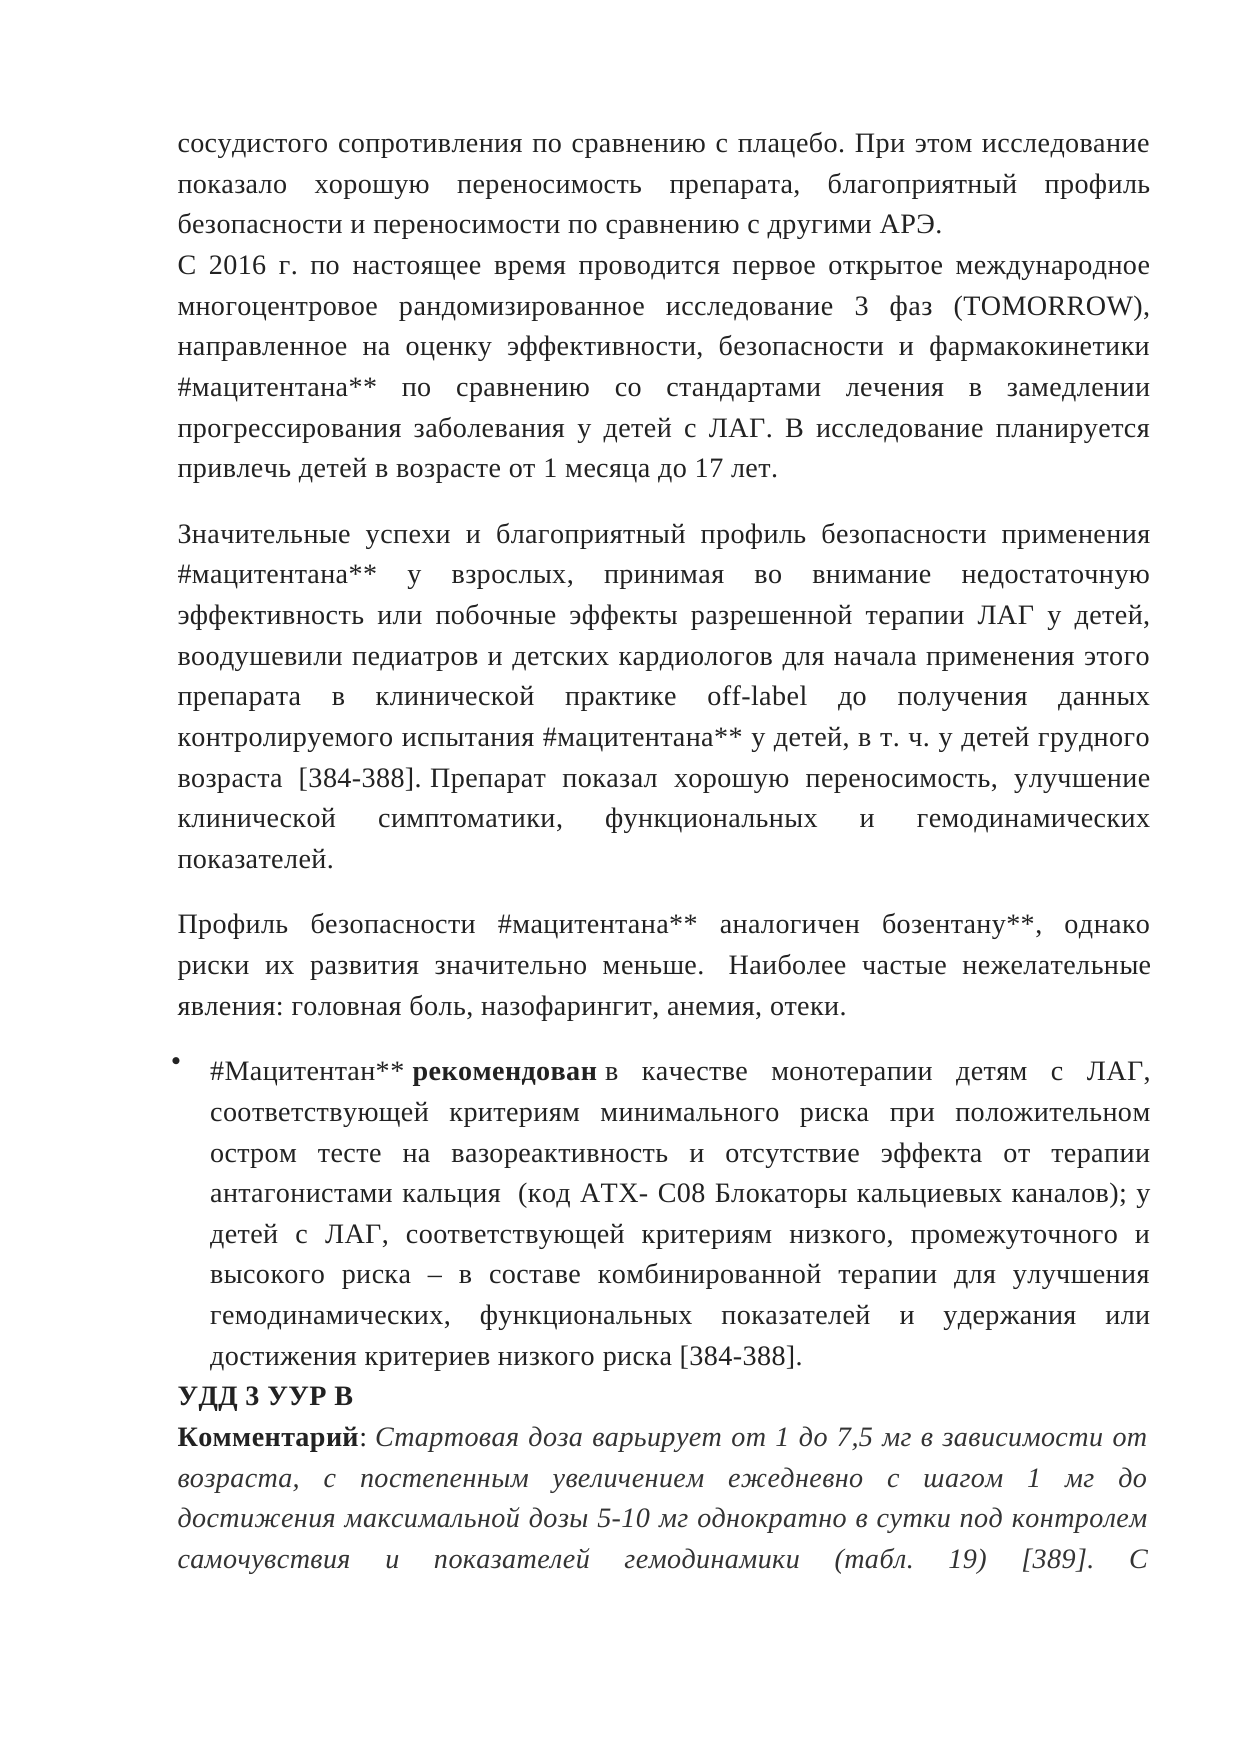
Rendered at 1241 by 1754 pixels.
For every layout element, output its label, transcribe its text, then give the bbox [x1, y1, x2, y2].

text Профиль безопасности #мацитентана** аналогичен бозентану**, однако риски их развития значительно меньше. Наиболее частые нежелательные явления: головная боль, назофарингит, анемия, отеки. [177, 899, 1152, 1021]
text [177, 1412, 1152, 1574]
text УДД 3 УУР В [177, 1371, 1152, 1412]
list #Мацитентан** рекомендован в качестве монотерапии детям с ЛАГ, соответствующей критериям минимального риска при положительном остром тесте на вазореактивность и отсутствие эффекта от терапии антагонистами кальция (код АТХ- С08 Блокаторы кальциевых каналов); у детей с ЛАГ, соответствующей критериям низкого, промежуточного и высокого риска – в составе комбинированной терапии для улучшения гемодинамических, функциональных показателей и удержания или достижения критериев низкого риска [384-388]. [172, 1046, 1152, 1371]
text Значительные успехи и благоприятный профиль безопасности применения #мацитентана** у взрослых, принимая во внимание недостаточную эффективность или побочные эффекты разрешенной терапии ЛАГ у детей, воодушевили педиатров и детских кардиологов для начала применения этого препарата в клинической практике off-label до получения данных контролируемого испытания #мацитентана** у детей, в т. ч. у детей грудного возраста [384-388]. Препарат показал хорошую переносимость, улучшение клинической симптоматики, функциональных и гемодинамических показателей. [177, 509, 1152, 874]
text С 2016 г. по настоящее время проводится первое открытое международное многоцентровое рандомизированное исследование 3 фаз (TOMORROW), направленное на оценку эффективности, безопасности и фармакокинетики #мацитентана** по сравнению со стандартами лечения в замедлении прогрессирования заболевания у детей с ЛАГ. В исследование планируется привлечь детей в возрасте от 1 месяца до 17 лет. [177, 240, 1152, 484]
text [177, 118, 1152, 240]
